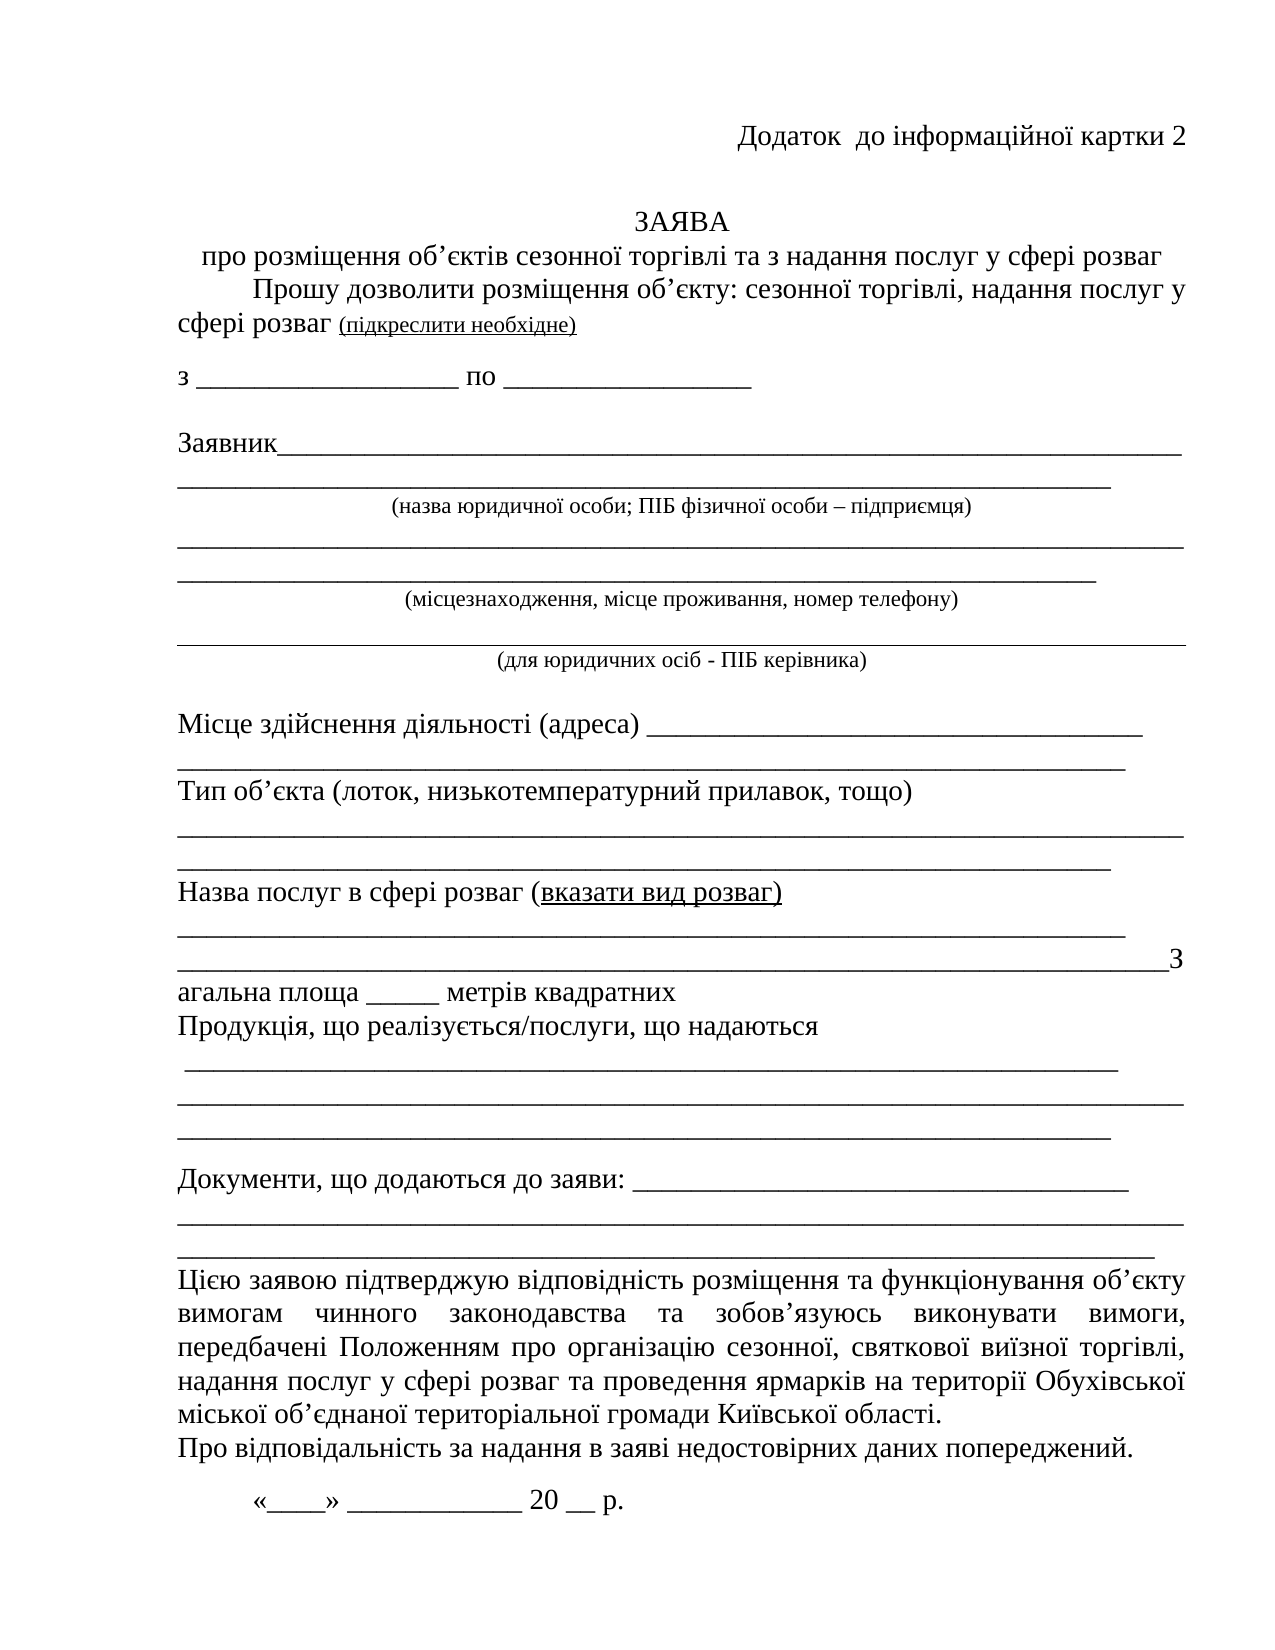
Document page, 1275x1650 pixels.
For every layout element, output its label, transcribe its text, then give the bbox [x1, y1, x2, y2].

text Документи, що додаються до заяви: __________________________________ [177, 1161, 1186, 1195]
text Цією заявою підтверджую відповідність розміщення та функціонування об’єкту вимогам чинного законодавства та зобов’язуюсь виконувати вимоги, передбачені Положенням про організацію сезонної, святкової виїзної торгівлі, надання послуг у сфері розваг та проведення ярмарків на території Обухівської міської об’єднаної територіальної громади Київської області. [177, 1262, 1186, 1430]
text (для юридичних осіб - ПІБ керівника) [177, 646, 1186, 673]
text Додаток до інформаційної картки 2 [177, 118, 1186, 152]
text ____________________________________________________________________Загальна площа _____ метрів квадратних [177, 941, 1186, 1008]
text Місце здійснення діяльності (адреса) __________________________________ [177, 706, 1186, 740]
text «____» ____________ 20 __ р. [177, 1482, 1186, 1516]
text (місцезнаходження, місце проживання, номер телефону) [177, 585, 1186, 612]
text про розміщення об’єктів сезонної торгівлі та з надання послуг у сфері розваг [177, 238, 1186, 271]
text з __________________ по _________________ [177, 358, 1186, 391]
text ________________________________________________________________________________________________________________________________________ [177, 1195, 1186, 1262]
text _____________________________________________________________________________________________________________________________________ [177, 807, 1186, 874]
text ____________________________________________________________________________________________________________________________________ [177, 518, 1186, 585]
text Продукція, що реалізується/послуги, що надаються [177, 1008, 1186, 1042]
text ________________________________________________________________ [177, 1042, 1186, 1075]
text _____________________________________________________________________________________________________________________________________ [177, 1075, 1186, 1142]
text Прошу дозволити розміщення об’єкту: сезонної торгівлі, надання послуг у сфері розваг (підкреслити необхідне) [177, 271, 1186, 338]
text Назва послуг в сфері розваг (вказати вид розваг) [177, 874, 1186, 907]
text ЗАЯВА [177, 204, 1186, 238]
text _________________________________________________________________ [177, 740, 1186, 773]
text Тип об’єкта (лоток, низькотемпературний прилавок, тощо) [177, 773, 1186, 807]
text Заявник______________________________________________________________________________________________________________________________ [177, 425, 1186, 492]
text _________________________________________________________________ [177, 907, 1186, 941]
text Про відповідальність за надання в заяві недостовірних даних попереджений. [177, 1430, 1186, 1463]
text (назва юридичної особи; ПІБ фізичної особи – підприємця) [177, 492, 1186, 518]
